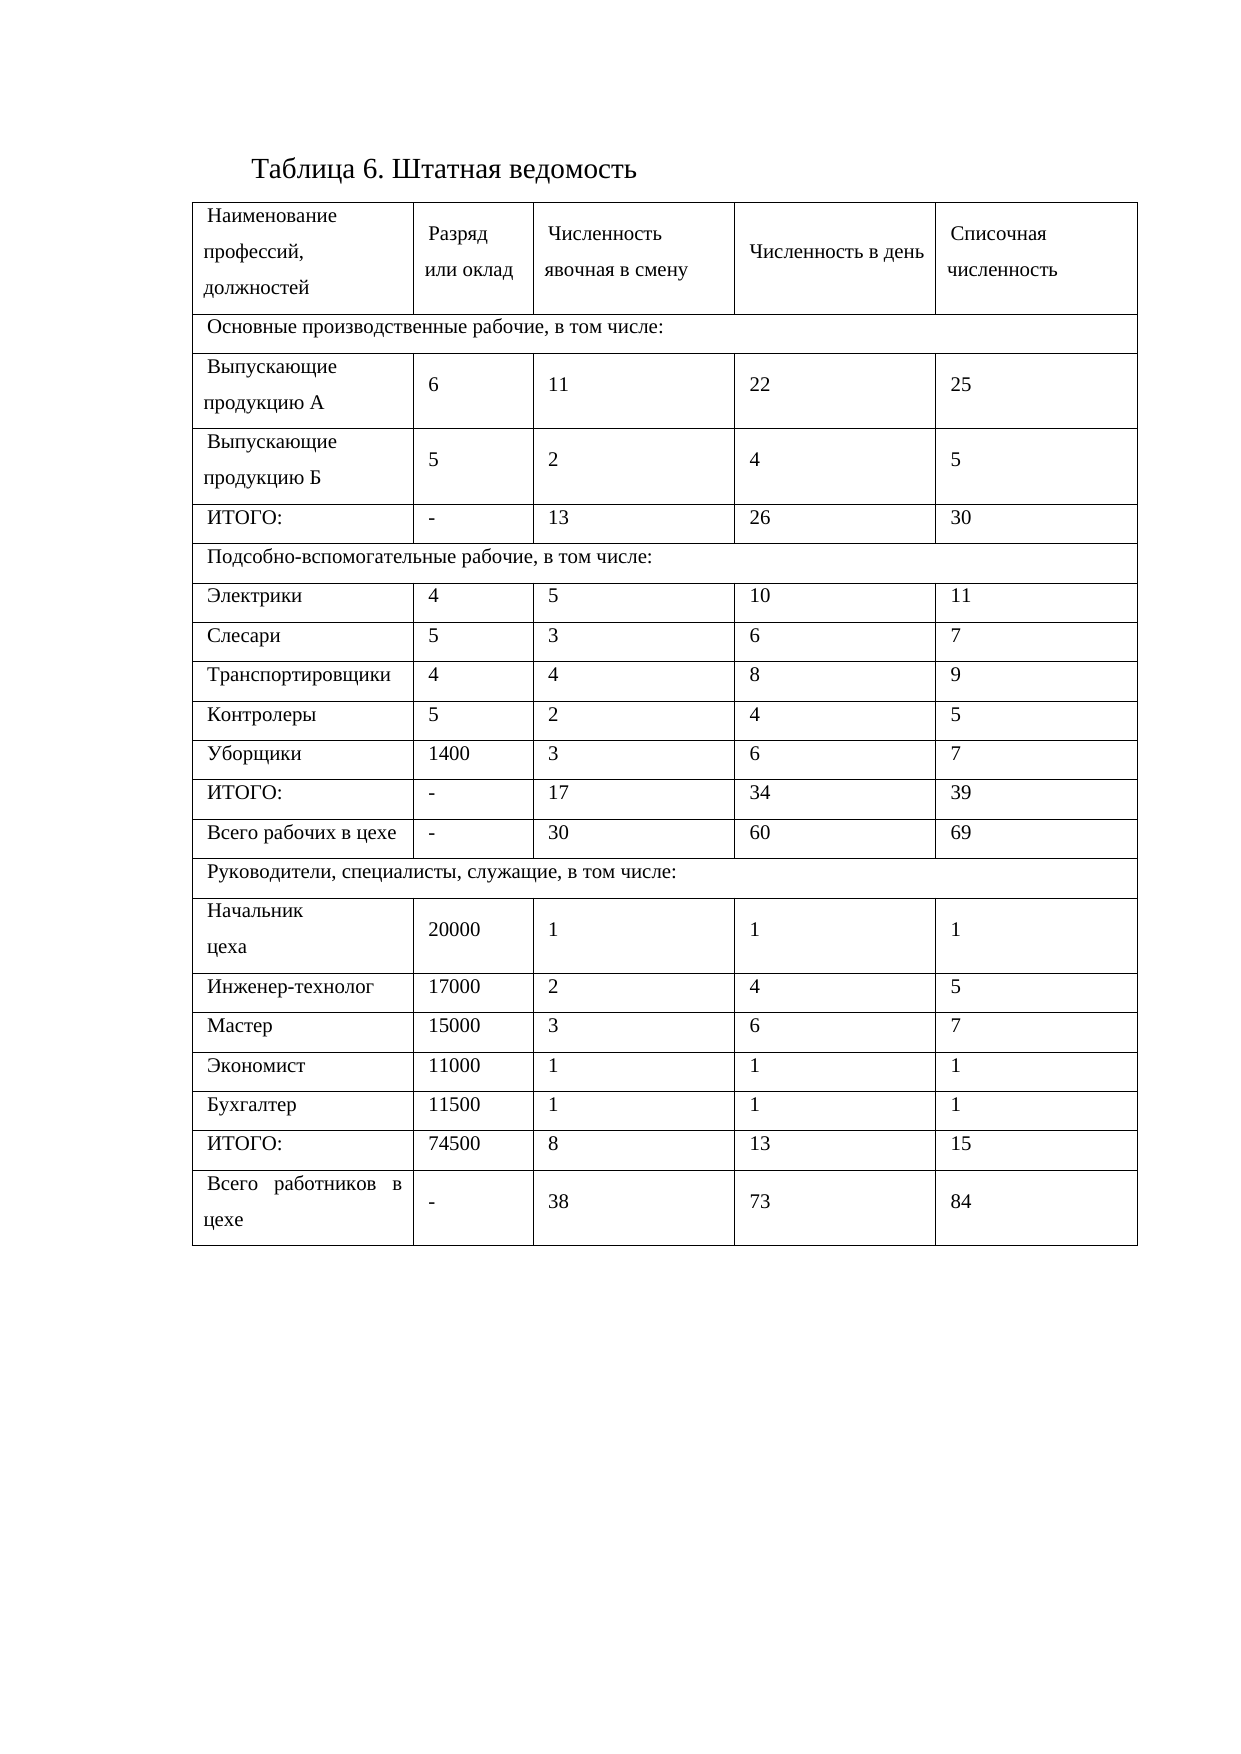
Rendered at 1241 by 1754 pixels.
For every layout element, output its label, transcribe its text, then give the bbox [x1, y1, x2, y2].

table_cell 3 [534, 623, 734, 661]
table_cell 1 [936, 1053, 1137, 1091]
table_cell Начальник цеха [193, 899, 413, 973]
table_cell 13 [735, 1131, 935, 1170]
table_cell 10 [735, 584, 935, 622]
table_cell 4 [735, 702, 935, 740]
table_cell 1 [534, 1053, 734, 1091]
table_cell 1 [735, 899, 935, 973]
table_cell 4 [534, 662, 734, 701]
table_cell 20000 [414, 899, 533, 973]
table_header Численность явочная в смену [534, 203, 734, 313]
table_cell 6 [735, 1013, 935, 1052]
table_cell 5 [414, 623, 533, 661]
table_cell 7 [936, 1013, 1137, 1052]
table_cell Инженер-технолог [193, 974, 413, 1012]
table_cell 5 [936, 429, 1137, 504]
table_cell - [414, 505, 533, 543]
table_cell 5 [936, 974, 1137, 1012]
table_cell ИТОГО: [193, 780, 413, 819]
table_cell 5 [936, 702, 1137, 740]
table_cell 13 [534, 505, 734, 543]
table_cell 15 [936, 1131, 1137, 1170]
table_cell - [414, 1171, 533, 1245]
table_cell 73 [735, 1171, 935, 1245]
table_cell Мастер [193, 1013, 413, 1052]
table_cell 26 [735, 505, 935, 543]
table_cell 7 [936, 741, 1137, 779]
table_cell 11 [936, 584, 1137, 622]
table_cell Руководители, специалисты, служащие, в том числе: [193, 859, 1137, 897]
table_header Разряд или оклад [414, 203, 533, 313]
table_cell 30 [936, 505, 1137, 543]
table_header Списочная численность [936, 203, 1137, 313]
table_cell 1 [534, 1092, 734, 1130]
table_cell 1 [936, 899, 1137, 973]
table_cell Бухгалтер [193, 1092, 413, 1130]
table_cell Слесари [193, 623, 413, 661]
table_cell Контролеры [193, 702, 413, 740]
table_cell 7 [936, 623, 1137, 661]
table_cell - [414, 780, 533, 819]
table_cell 74500 [414, 1131, 533, 1170]
table_cell 30 [534, 820, 734, 858]
table_cell 4 [414, 584, 533, 622]
table_cell 3 [534, 741, 734, 779]
table_cell 69 [936, 820, 1137, 858]
table_cell ИТОГО: [193, 505, 413, 543]
table_cell 8 [534, 1131, 734, 1170]
table_cell Выпускающие продукцию Б [193, 429, 413, 504]
table_cell 4 [414, 662, 533, 701]
table_cell 5 [414, 429, 533, 504]
table_cell 38 [534, 1171, 734, 1245]
table_cell Экономист [193, 1053, 413, 1091]
table_cell 22 [735, 354, 935, 428]
table_cell 8 [735, 662, 935, 701]
table_cell 6 [735, 623, 935, 661]
table_cell 39 [936, 780, 1137, 819]
table_cell Транспортировщики [193, 662, 413, 701]
table_cell 84 [936, 1171, 1137, 1245]
table_cell ИТОГО: [193, 1131, 413, 1170]
table_cell 3 [534, 1013, 734, 1052]
table_cell Подсобно-вспомогательные рабочие, в том числе: [193, 544, 1137, 582]
table_cell 9 [936, 662, 1137, 701]
table_cell 2 [534, 429, 734, 504]
table_cell 5 [534, 584, 734, 622]
table_header Наименование профессий, должностей [193, 203, 413, 313]
table_cell 5 [414, 702, 533, 740]
table_cell 1 [936, 1092, 1137, 1130]
table_cell Уборщики [193, 741, 413, 779]
table_cell 11 [534, 354, 734, 428]
text Таблица 6. Штатная ведомость [177, 152, 1152, 185]
table_cell Выпускающие продукцию А [193, 354, 413, 428]
table_cell 2 [534, 702, 734, 740]
table_cell 2 [534, 974, 734, 1012]
table_cell 11000 [414, 1053, 533, 1091]
table_cell 17 [534, 780, 734, 819]
table_cell 6 [414, 354, 533, 428]
table_cell Основные производственные рабочие, в том числе: [193, 315, 1137, 353]
table_cell 15000 [414, 1013, 533, 1052]
table_cell 60 [735, 820, 935, 858]
table_cell 1 [534, 899, 734, 973]
table_cell 6 [735, 741, 935, 779]
table_header Численность в день [735, 203, 935, 313]
table_cell 4 [735, 974, 935, 1012]
table_cell 1 [735, 1092, 935, 1130]
table_cell 25 [936, 354, 1137, 428]
table_cell - [414, 820, 533, 858]
table_cell 17000 [414, 974, 533, 1012]
table_cell 11500 [414, 1092, 533, 1130]
table_cell 34 [735, 780, 935, 819]
table_cell Всего работников в цехе [193, 1171, 413, 1245]
table_cell 1400 [414, 741, 533, 779]
table_cell Электрики [193, 584, 413, 622]
table_cell 1 [735, 1053, 935, 1091]
table_cell 4 [735, 429, 935, 504]
table_cell Всего рабочих в цехе [193, 820, 413, 858]
